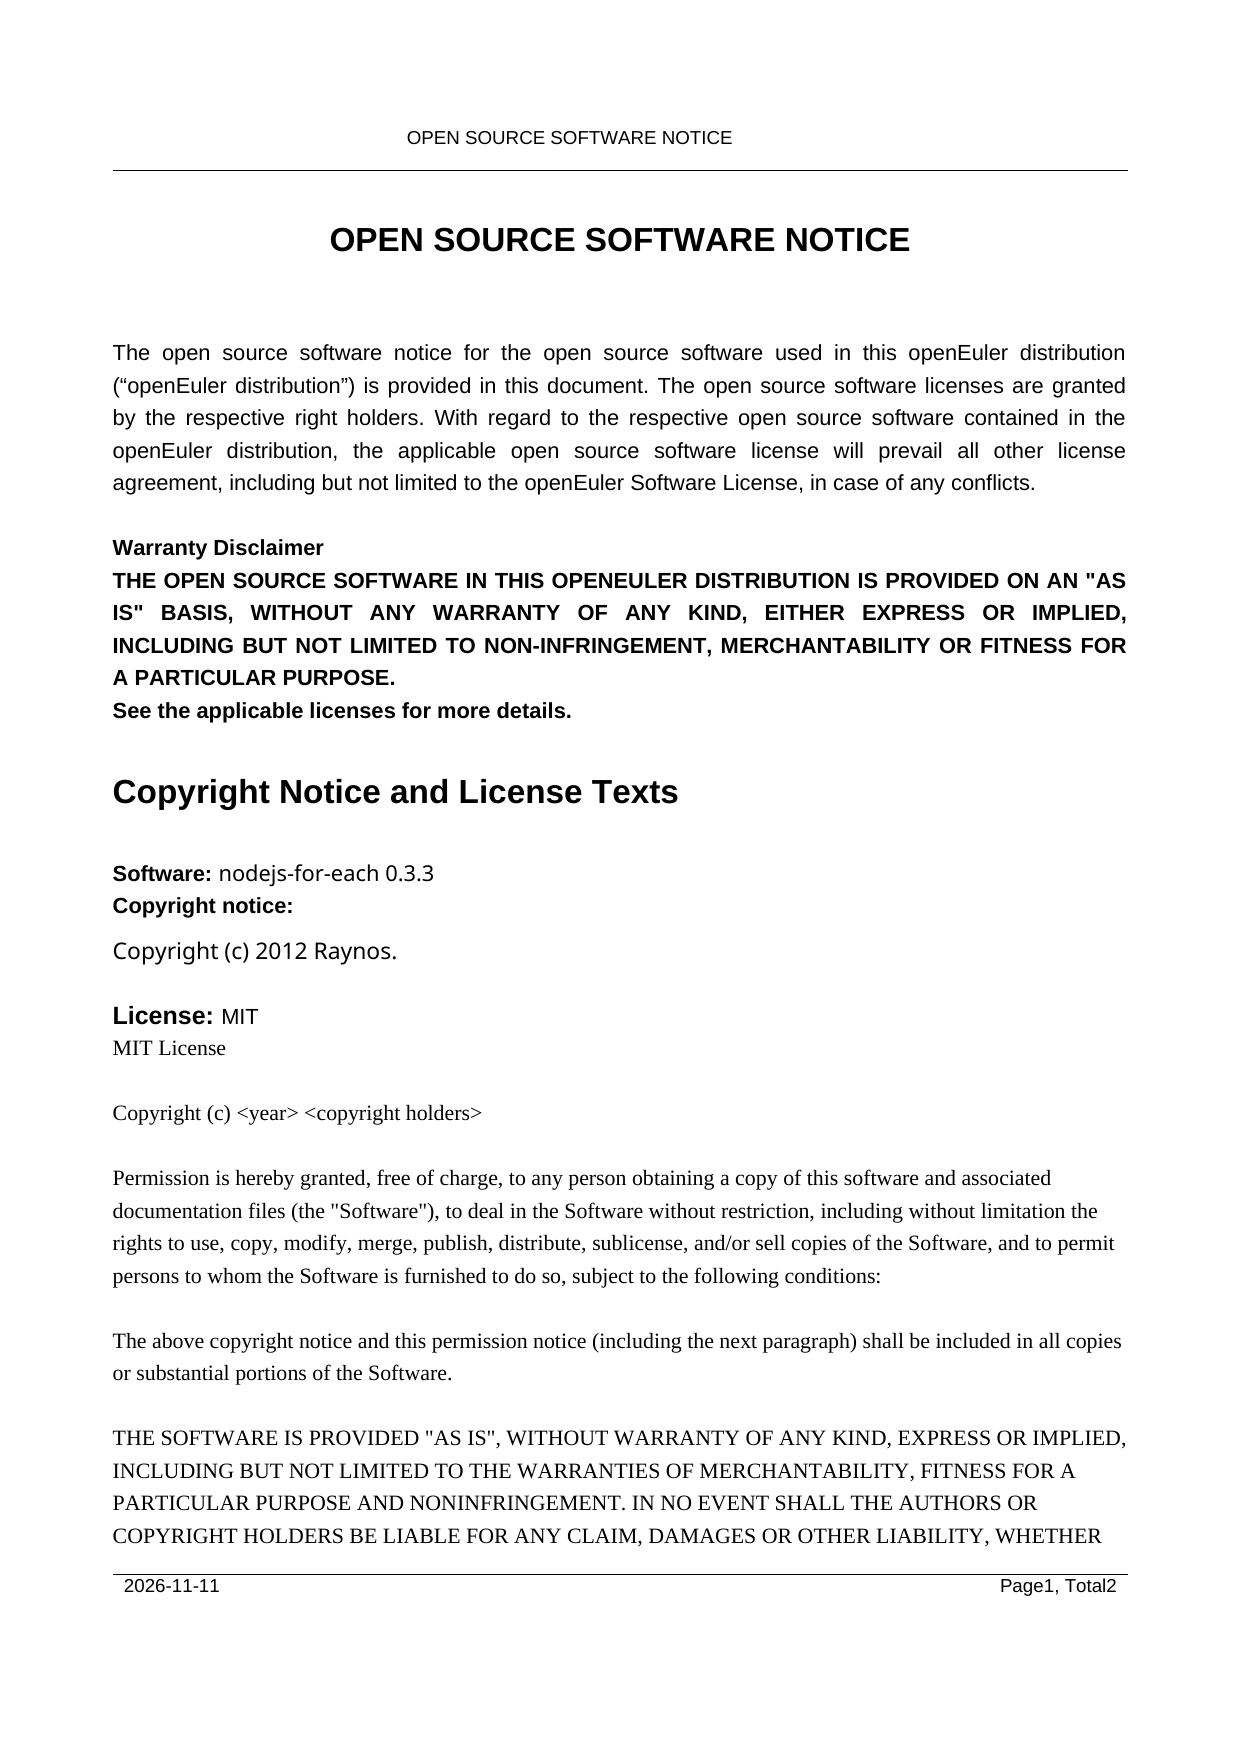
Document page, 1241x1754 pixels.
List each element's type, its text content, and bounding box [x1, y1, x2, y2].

text License: MIT [112, 999, 1128, 1031]
text Copyright notice: [112, 889, 1128, 921]
text Copyright Notice and License Texts [112, 759, 1128, 824]
text The open source software notice for the open source software used in this openEuler distribution (“openEuler distribution”) is provided in this document. The open source software licenses are granted by the respective right holders. With regard to the respective open source software contained in the openEuler distribution, the applicable open source software license will prevail all other license agreement, including but not limited to the openEuler Software License, in case of any conflicts. [112, 336, 1128, 499]
text OPEN SOURCE SOFTWARE NOTICE [112, 206, 1128, 271]
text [112, 1031, 1128, 1551]
text Warranty Disclaimer [112, 531, 1128, 564]
text THE OPEN SOURCE SOFTWARE IN THIS OPENEULER DISTRIBUTION IS PROVIDED ON AN "AS IS" BASIS, WITHOUT ANY WARRANTY OF ANY KIND, EITHER EXPRESS OR IMPLIED, INCLUDING BUT NOT LIMITED TO NON-INFRINGEMENT, MERCHANTABILITY OR FITNESS FOR A PARTICULAR PURPOSE. See the applicable licenses for more details. [112, 564, 1128, 726]
text Copyright (c) 2012 Raynos. [112, 934, 1128, 999]
title Software: nodejs-for-each 0.3.3 [112, 856, 1128, 889]
